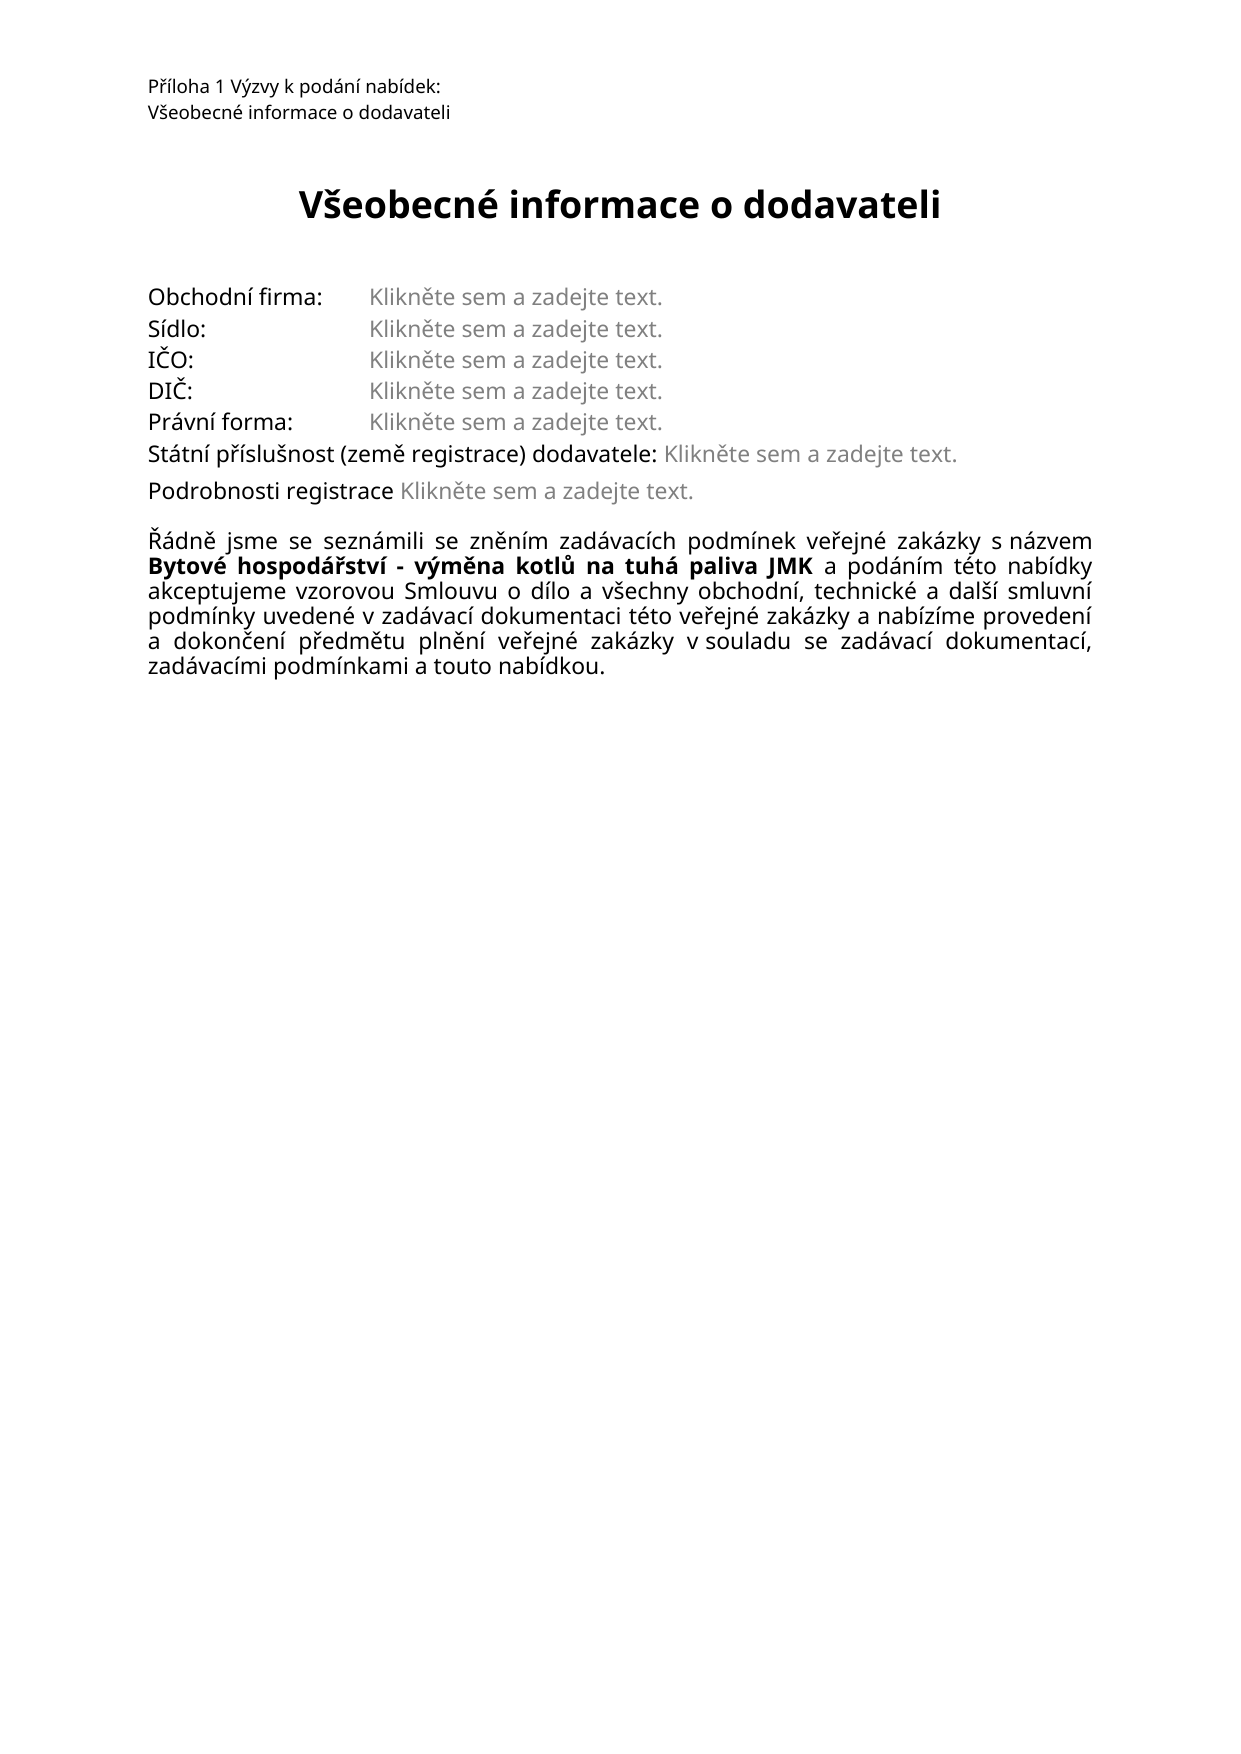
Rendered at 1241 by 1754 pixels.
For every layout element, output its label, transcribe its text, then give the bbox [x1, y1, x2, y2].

title Všeobecné informace o dodavateli [148, 178, 1093, 229]
text Právní forma: [148, 411, 1093, 436]
text Státní příslušnost (země registrace) dodavatele: [148, 442, 1093, 467]
text Řádně jsme se seznámili se zněním zadávacích podmínek veřejné zakázky s názvem Bytové hospodářství - výměna kotlů na tuhá paliva JMK a podáním této nabídky akceptujeme vzorovou Smlouvu o dílo a všechny obchodní, technické a další smluvní podmínky uvedené v zadávací dokumentaci této veřejné zakázky a nabízíme provedení a dokončení předmětu plnění veřejné zakázky v souladu se zadávací dokumentací, zadávacími podmínkami a touto nabídkou. [148, 529, 1093, 679]
text IČO: [148, 348, 1093, 373]
text Podrobnosti registrace [148, 479, 1093, 504]
text Obchodní firma: [148, 286, 1093, 311]
text DIČ: [148, 379, 1093, 404]
text Sídlo: [148, 317, 1093, 342]
